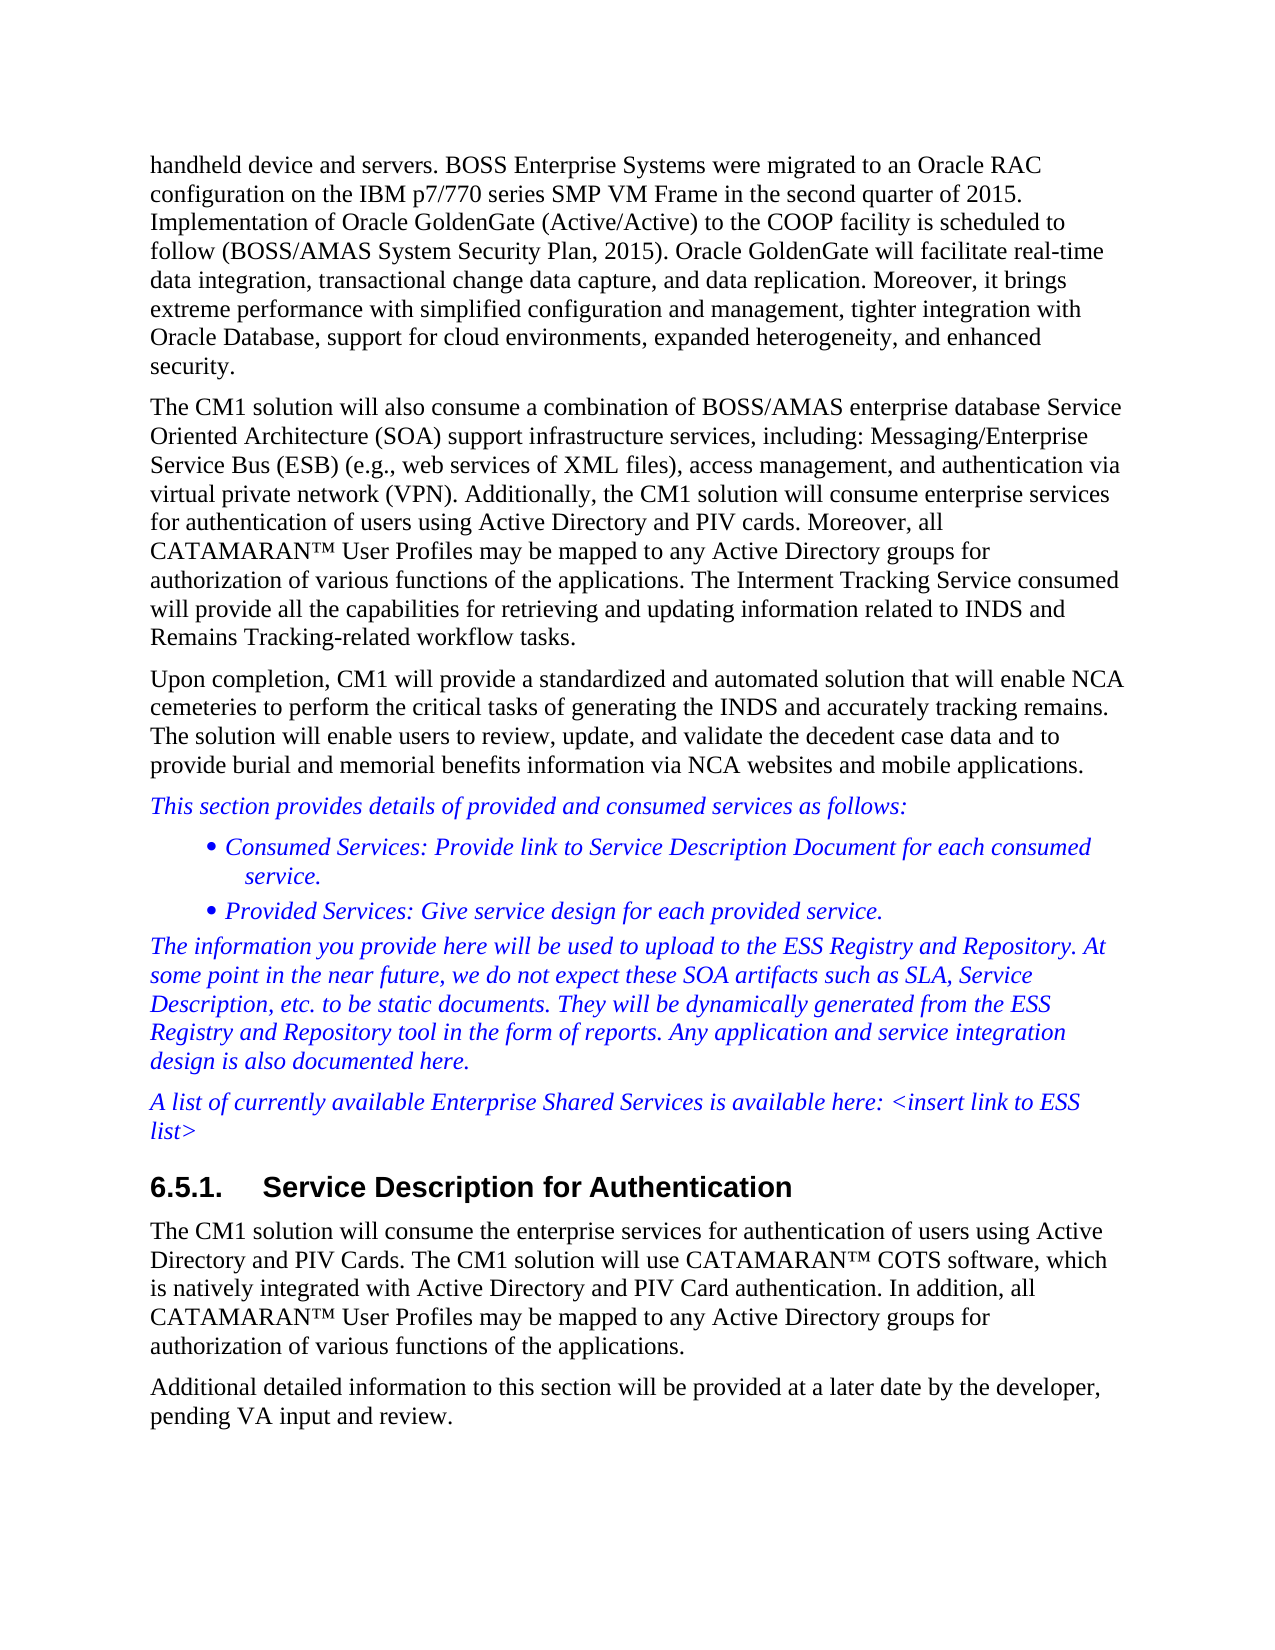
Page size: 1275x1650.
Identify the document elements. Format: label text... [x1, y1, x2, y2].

text Upon completion, CM1 will provide a standardized and automated solution that will enable NCA cemeteries to perform the critical tasks of generating the INDS and accurately tracking remains. The solution will enable users to review, update, and validate the decedent case data and to provide burial and memorial benefits information via NCA websites and mobile applications. [150, 664, 1125, 779]
text The CM1 solution will also consume a combination of BOSS/AMAS enterprise database Service Oriented Architecture (SOA) support infrastructure services, including: Messaging/Enterprise Service Bus (ESB) (e.g., web services of XML files), access management, and authentication via virtual private network (VPN). Additionally, the CM1 solution will consume enterprise services for authentication of users using Active Directory and PIV cards. Moreover, all CATAMARAN™ User Profiles may be mapped to any Active Directory groups for authorization of various functions of the applications. The Interment Tracking Service consumed will provide all the capabilities for retrieving and updating information related to INDS and Remains Tracking-related workflow tasks. [150, 392, 1125, 651]
text The CM1 solution will consume the enterprise services for authentication of users using Active Directory and PIV Cards. The CM1 solution will use CATAMARAN™ COTS software, which is natively integrated with Active Directory and PIV Card authentication. In addition, all CATAMARAN™ User Profiles may be mapped to any Active Directory groups for authorization of various functions of the applications. [150, 1216, 1125, 1360]
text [150, 150, 1125, 380]
text This section provides details of provided and consumed services as follows: [150, 791, 1125, 820]
text Additional detailed information to this section will be provided at a later date by the developer, pending VA input and review. [150, 1372, 1125, 1430]
text A list of currently available Enterprise Shared Services is available here: <insert link to ESS list> [150, 1087, 1125, 1145]
subtitle Service Description for Authentication [150, 1170, 1125, 1203]
text Provided Services: Give service design for each provided service. [207, 896, 1125, 925]
text Consumed Services: Provide link to Service Description Document for each consumed service. [207, 832, 1125, 890]
text The information you provide here will be used to upload to the ESS Registry and Repository. At some point in the near future, we do not expect these SOA artifacts such as SLA, Service Description, etc. to be static documents. They will be dynamically generated from the ESS Registry and Repository tool in the form of reports. Any application and service integration design is also documented here. [150, 931, 1125, 1075]
